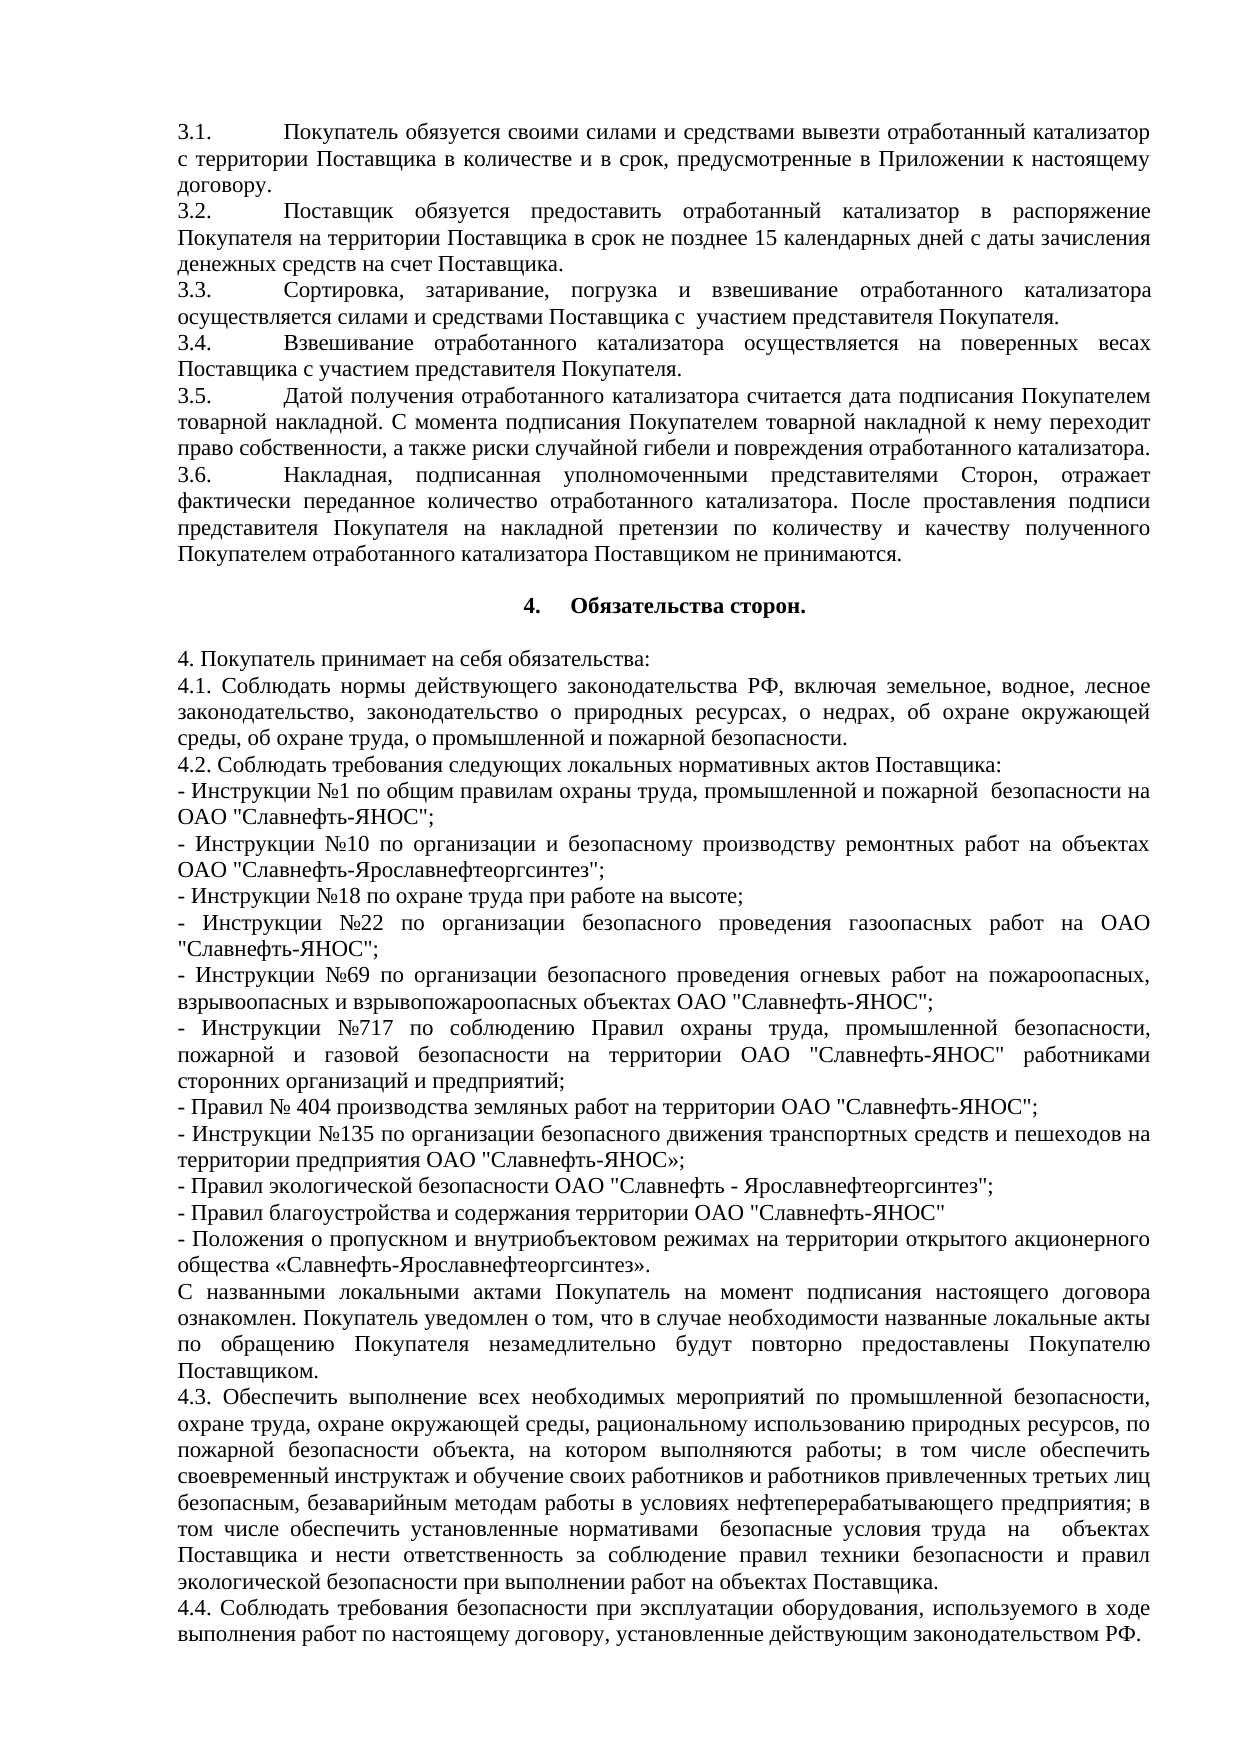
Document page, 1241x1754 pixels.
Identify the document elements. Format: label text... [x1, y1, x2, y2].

text - Правил благоустройства и содержания территории ОАО "Славнефть-ЯНОС" [177, 1199, 1152, 1225]
list Сортировка, затаривание, погрузка и взвешивание отработанного катализатора осуществляется силами и средствами Поставщика с участием представителя Покупателя. [177, 276, 1152, 329]
text - Правил экологической безопасности ОАО "Славнефть - Ярославнефтеоргсинтез"; [177, 1172, 1152, 1199]
text - Инструкции №717 по соблюдению Правил охраны труда, промышленной безопасности, пожарной и газовой безопасности на территории ОАО "Славнефть-ЯНОС" работниками сторонних организаций и предприятий; [177, 1014, 1152, 1093]
text С названными локальными актами Покупатель на момент подписания настоящего договора ознакомлен. Покупатель уведомлен о том, что в случае необходимости названные локальные акты по обращению Покупателя незамедлительно будут повторно предоставлены Покупателю Поставщиком. [177, 1278, 1152, 1383]
text 4.3. Обеспечить выполнение всех необходимых мероприятий по промышленной безопасности, охране труда, охране окружающей среды, рациональному использованию природных ресурсов, по пожарной безопасности объекта, на котором выполняются работы; в том числе обеспечить своевременный инструктаж и обучение своих работников и работников привлеченных третьих лиц безопасным, безаварийным методам работы в условиях нефтеперерабатывающего предприятия; в том числе обеспечить установленные нормативами безопасные условия труда на объектах Поставщика и нести ответственность за соблюдение правил техники безопасности и правил экологической безопасности при выполнении работ на объектах Поставщика. [177, 1383, 1152, 1594]
text 4. Покупатель принимает на себя обязательства: [177, 645, 1152, 672]
text - Инструкции №1 по общим правилам охраны труда, промышленной и пожарной безопасности на ОАО "Славнефть-ЯНОС"; [177, 777, 1152, 830]
text - Инструкции №69 по организации безопасного проведения огневых работ на пожароопасных, взрывоопасных и взрывопожароопасных объектах ОАО "Славнефть-ЯНОС"; [177, 962, 1152, 1014]
list Датой получения отработанного катализатора считается дата подписания Покупателем товарной накладной. С момента подписания Покупателем товарной накладной к нему переходит право собственности, а также риски случайной гибели и повреждения отработанного катализатора. [177, 382, 1152, 461]
text - Инструкции №135 по организации безопасного движения транспортных средств и пешеходов на территории предприятия ОАО "Славнефть-ЯНОС»; [177, 1120, 1152, 1172]
text - Положения о пропускном и внутриобъектовом режимах на территории открытого акционерного общества «Славнефть-Ярославнефтеоргсинтез». [177, 1225, 1152, 1278]
text - Инструкции №18 по охране труда при работе на высоте; [177, 882, 1152, 909]
list Взвешивание отработанного катализатора осуществляется на поверенных весах Поставщика с участием представителя Покупателя. [177, 329, 1152, 382]
list Поставщик обязуется предоставить отработанный катализатор в распоряжение Покупателя на территории Поставщика в срок не позднее 15 календарных дней с даты зачисления денежных средств на счет Поставщика. [177, 197, 1152, 276]
text 4.2. Соблюдать требования следующих локальных нормативных актов Поставщика: [177, 751, 1152, 777]
list Покупатель обязуется своими силами и средствами вывезти отработанный катализатор с территории Поставщика в количестве и в срок, предусмотренные в Приложении к настоящему договору. [177, 118, 1152, 197]
text 4.4. Соблюдать требования безопасности при эксплуатации оборудования, используемого в ходе выполнения работ по настоящему договору, установленные действующим законодательством РФ. [177, 1594, 1152, 1647]
list Накладная, подписанная уполномоченными представителями Сторон, отражает фактически переданное количество отработанного катализатора. После проставления подписи представителя Покупателя на накладной претензии по количеству и качеству полученного Покупателем отработанного катализатора Поставщиком не принимаются. [177, 461, 1152, 566]
text 4.1. Соблюдать нормы действующего законодательства РФ, включая земельное, водное, лесное законодательство, законодательство о природных ресурсах, о недрах, об охране окружающей среды, об охране труда, о промышленной и пожарной безопасности. [177, 672, 1152, 751]
text - Инструкции №22 по организации безопасного проведения газоопасных работ на ОАО "Славнефть-ЯНОС"; [177, 909, 1152, 962]
text - Инструкции №10 по организации и безопасному производству ремонтных работ на объектах ОАО "Славнефть-Ярославнефтеоргсинтез"; [177, 830, 1152, 882]
text - Правил № 404 производства земляных работ на территории ОАО "Славнефть-ЯНОС"; [177, 1093, 1152, 1120]
list Обязательства сторон. [177, 593, 1152, 619]
